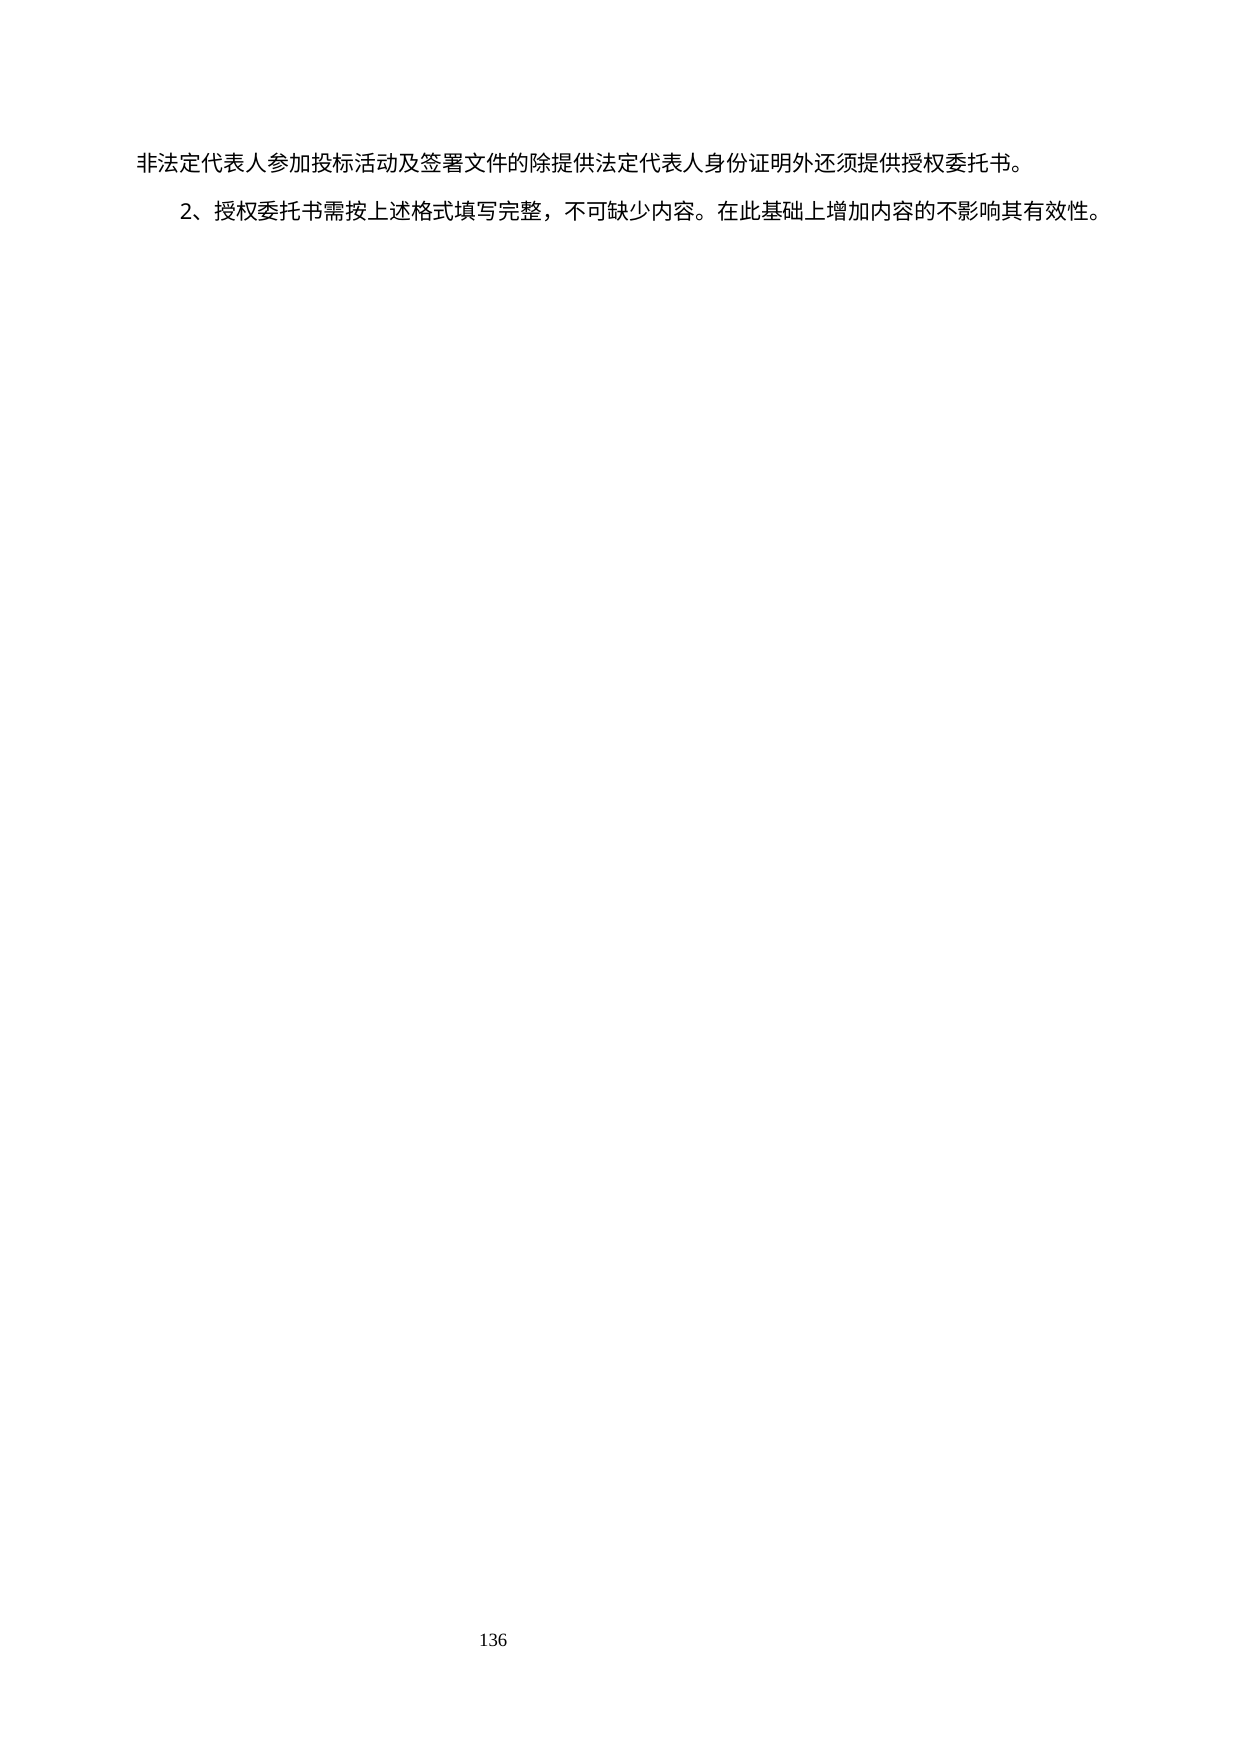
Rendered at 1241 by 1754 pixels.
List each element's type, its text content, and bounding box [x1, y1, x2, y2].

text 2、授权委托书需按上述格式填写完整，不可缺少内容。在此基础上增加内容的不影响其有效性。 [136, 194, 1122, 227]
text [136, 146, 1122, 178]
